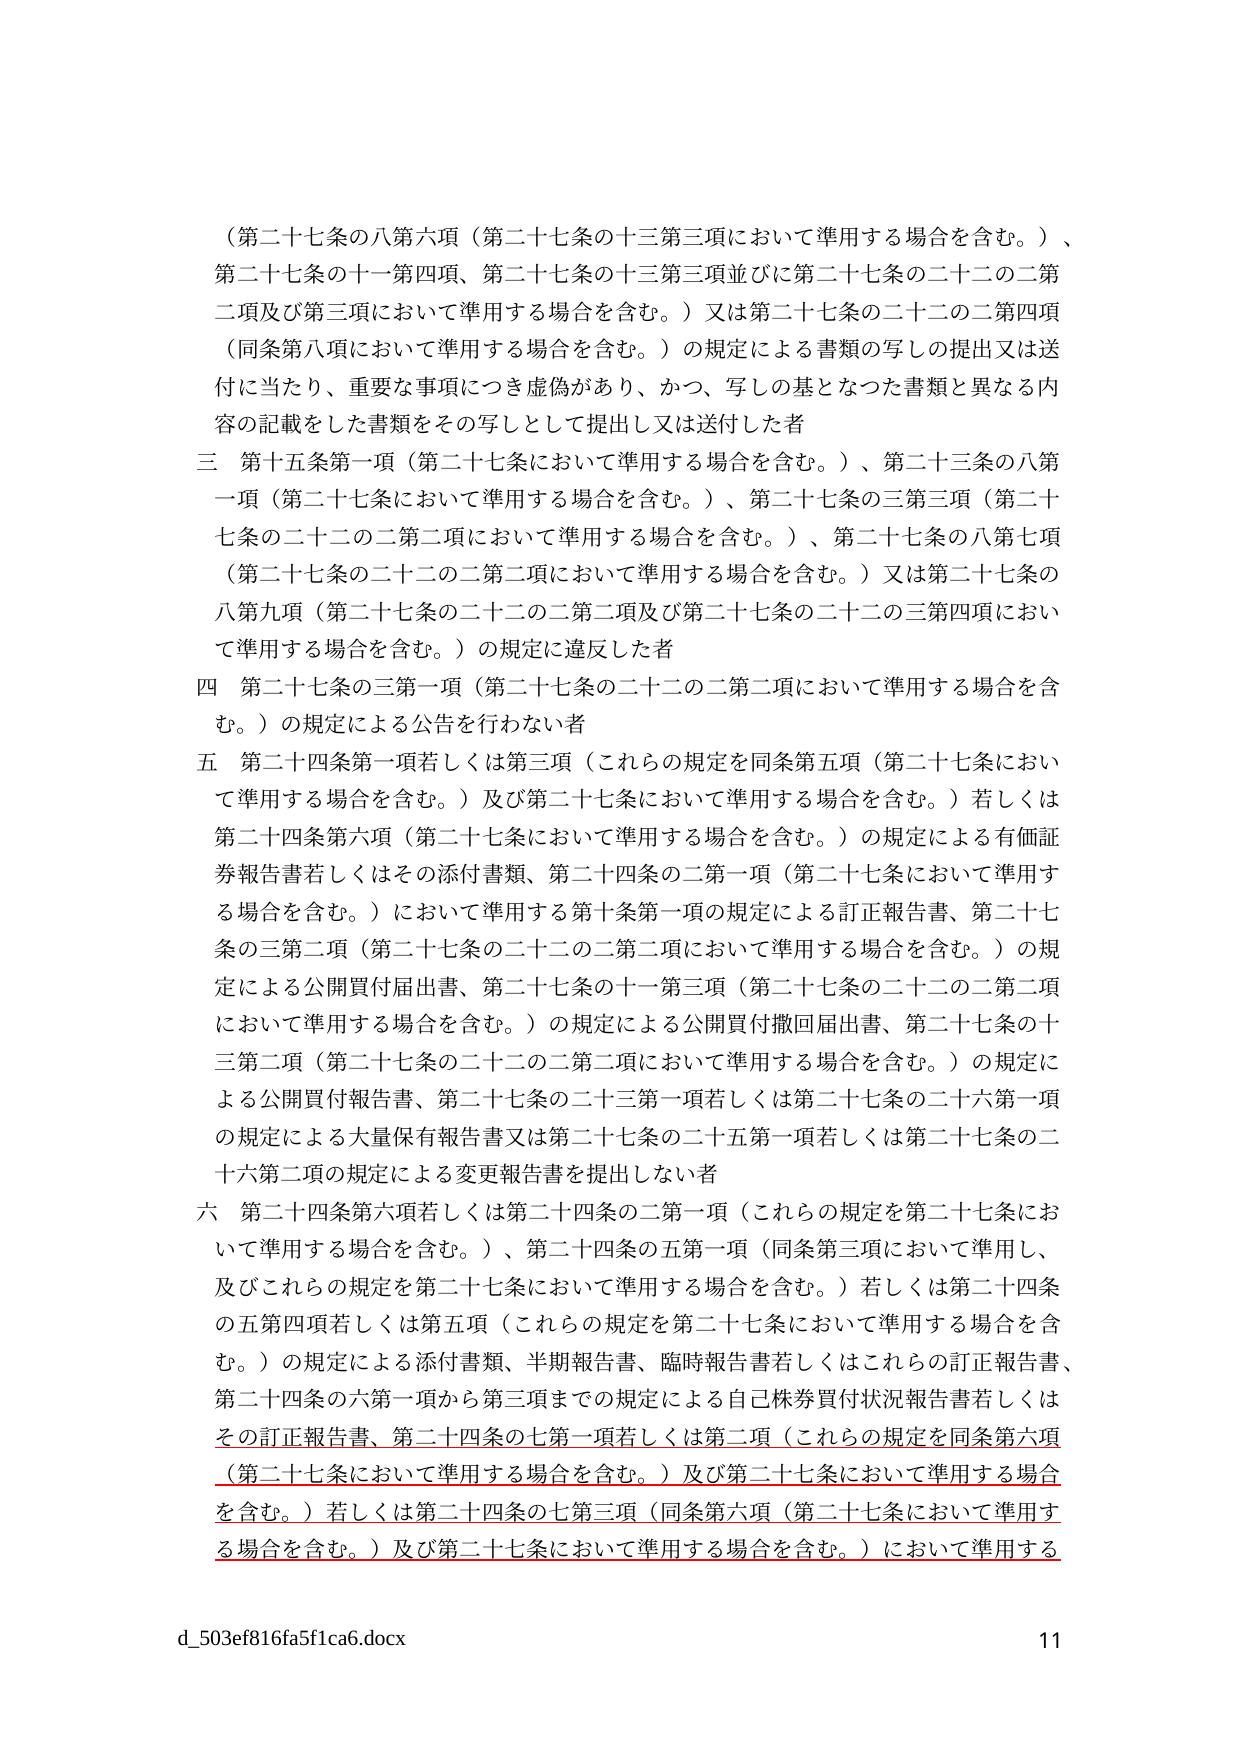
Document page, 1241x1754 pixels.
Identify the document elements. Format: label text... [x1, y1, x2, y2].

text 三 第十五条第一項（第二十七条において準用する場合を含む。）、第二十三条の八第一項（第二十七条において準用する場合を含む。）、第二十七条の三第三項（第二十七条の二十二の二第二項において準用する場合を含む。）、第二十七条の八第七項（第二十七条の二十二の二第二項において準用する場合を含む。）又は第二十七条の八第九項（第二十七条の二十二の二第二項及び第二十七条の二十二の三第四項において準用する場合を含む。）の規定に違反した者 [196, 442, 1063, 667]
text 四 第二十七条の三第一項（第二十七条の二十二の二第二項において準用する場合を含む。）の規定による公告を行わない者 [196, 667, 1063, 742]
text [196, 1192, 1063, 1567]
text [196, 217, 1063, 442]
text 五 第二十四条第一項若しくは第三項（これらの規定を同条第五項（第二十七条において準用する場合を含む。）及び第二十七条において準用する場合を含む。）若しくは第二十四条第六項（第二十七条において準用する場合を含む。）の規定による有価証券報告書若しくはその添付書類、第二十四条の二第一項（第二十七条において準用する場合を含む。）において準用する第十条第一項の規定による訂正報告書、第二十七条の三第二項（第二十七条の二十二の二第二項において準用する場合を含む。）の規定による公開買付届出書、第二十七条の十一第三項（第二十七条の二十二の二第二項において準用する場合を含む。）の規定による公開買付撒回届出書、第二十七条の十三第二項（第二十七条の二十二の二第二項において準用する場合を含む。）の規定による公開買付報告書、第二十七条の二十三第一項若しくは第二十七条の二十六第一項の規定による大量保有報告書又は第二十七条の二十五第一項若しくは第二十七条の二十六第二項の規定による変更報告書を提出しない者 [196, 742, 1063, 1192]
